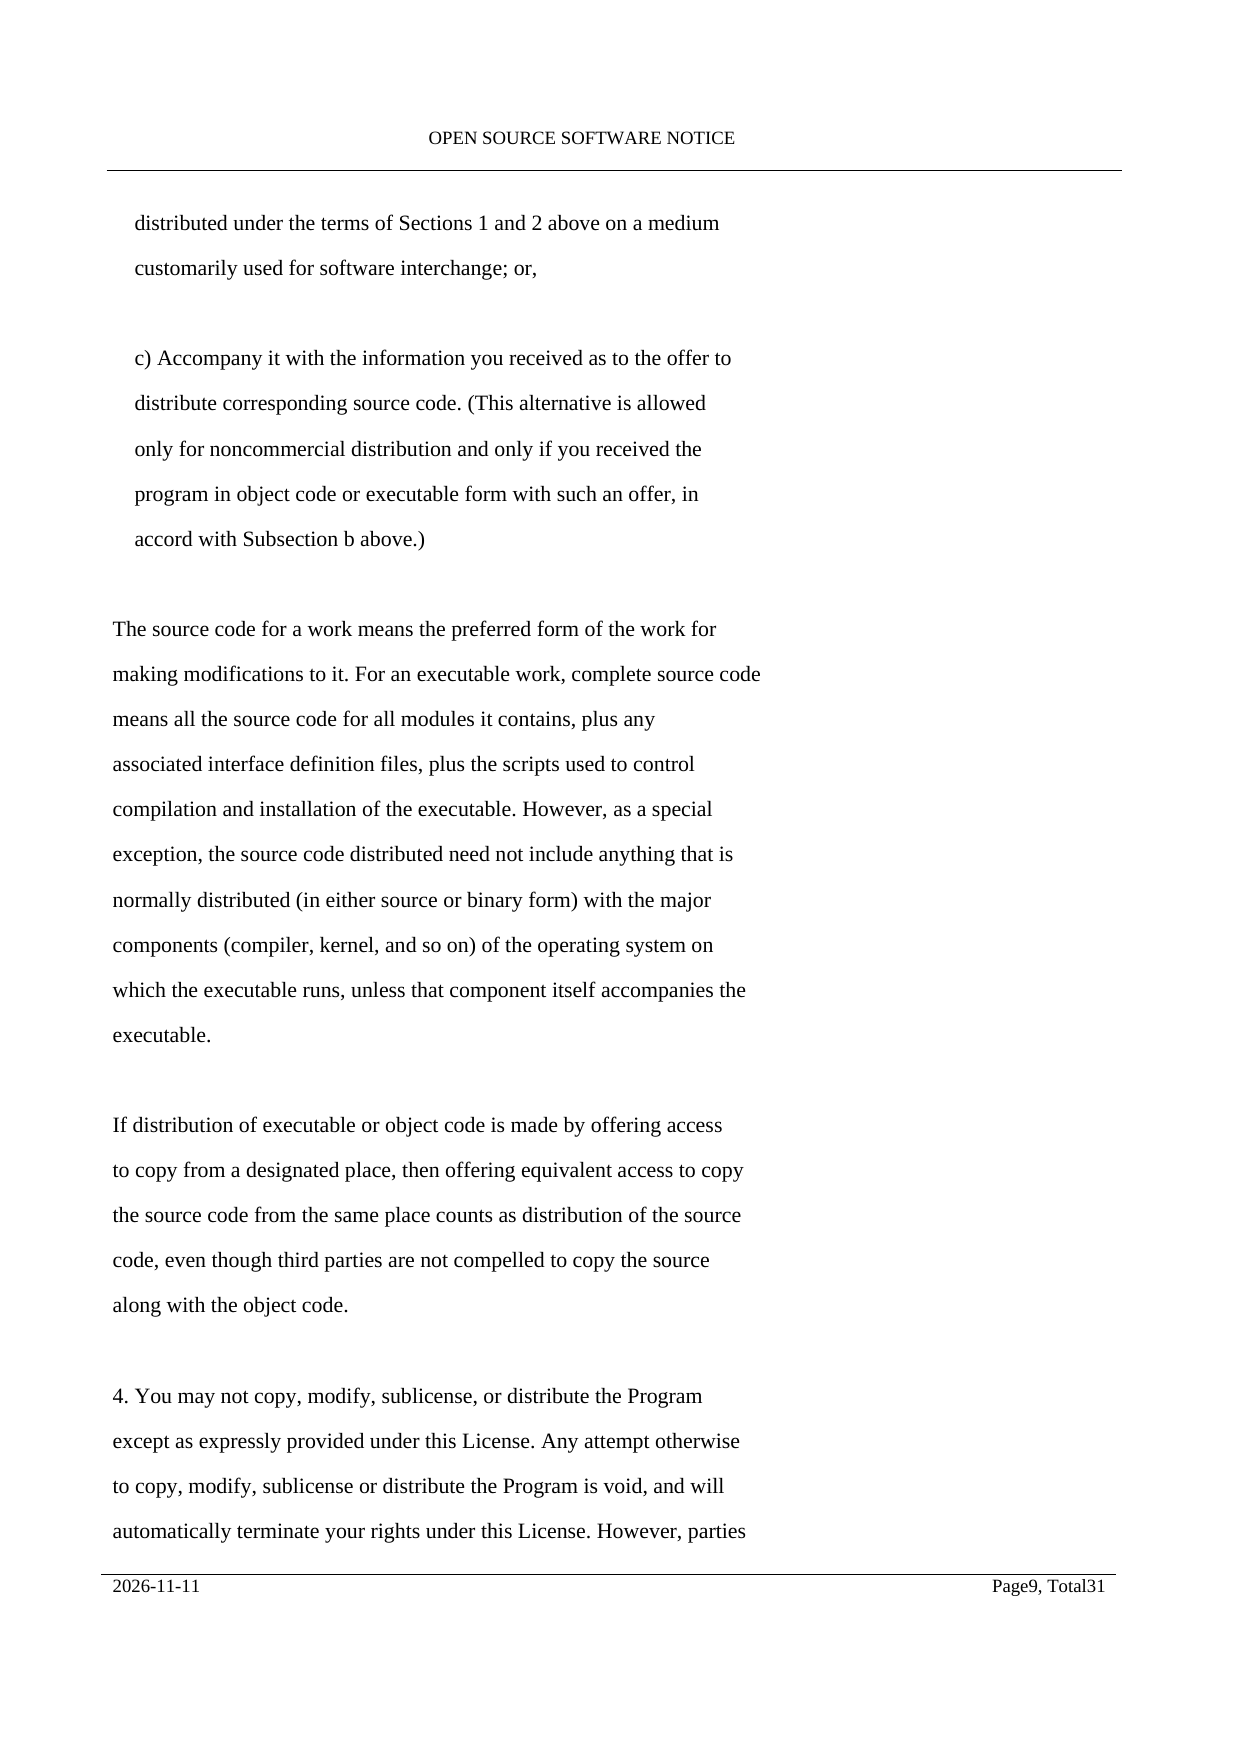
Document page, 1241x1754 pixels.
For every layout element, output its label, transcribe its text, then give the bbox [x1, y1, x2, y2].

text only for noncommercial distribution and only if you received the [112, 432, 1128, 464]
text executable. [112, 1018, 1128, 1051]
text distribute corresponding source code. (This alternative is allowed [112, 387, 1128, 419]
text program in object code or executable form with such an offer, in [112, 477, 1128, 509]
text which the executable runs, unless that component itself accompanies the [112, 973, 1128, 1006]
text compilation and installation of the executable. However, as a special [112, 793, 1128, 825]
text 4. You may not copy, modify, sublicense, or distribute the Program [112, 1379, 1128, 1412]
text automatically terminate your rights under this License. However, parties [112, 1514, 1128, 1547]
text means all the source code for all modules it contains, plus any [112, 702, 1128, 735]
text normally distributed (in either source or binary form) with the major [112, 883, 1128, 915]
text components (compiler, kernel, and so on) of the operating system on [112, 928, 1128, 961]
text the source code from the same place counts as distribution of the source [112, 1199, 1128, 1231]
text The source code for a work means the preferred form of the work for [112, 612, 1128, 645]
text associated interface definition files, plus the scripts used to control [112, 748, 1128, 780]
text code, even though third parties are not compelled to copy the source [112, 1244, 1128, 1276]
text making modifications to it. For an executable work, complete source code [112, 657, 1128, 690]
text distributed under the terms of Sections 1 and 2 above on a medium [112, 206, 1128, 239]
text customarily used for software interchange; or, [112, 251, 1128, 284]
text If distribution of executable or object code is made by offering access [112, 1108, 1128, 1141]
text exception, the source code distributed need not include anything that is [112, 838, 1128, 870]
text except as expressly provided under this License. Any attempt otherwise [112, 1424, 1128, 1457]
text accord with Subsection b above.) [112, 522, 1128, 554]
text to copy from a designated place, then offering equivalent access to copy [112, 1153, 1128, 1186]
text along with the object code. [112, 1289, 1128, 1321]
text c) Accompany it with the information you received as to the offer to [112, 342, 1128, 374]
text to copy, modify, sublicense or distribute the Program is void, and will [112, 1469, 1128, 1502]
